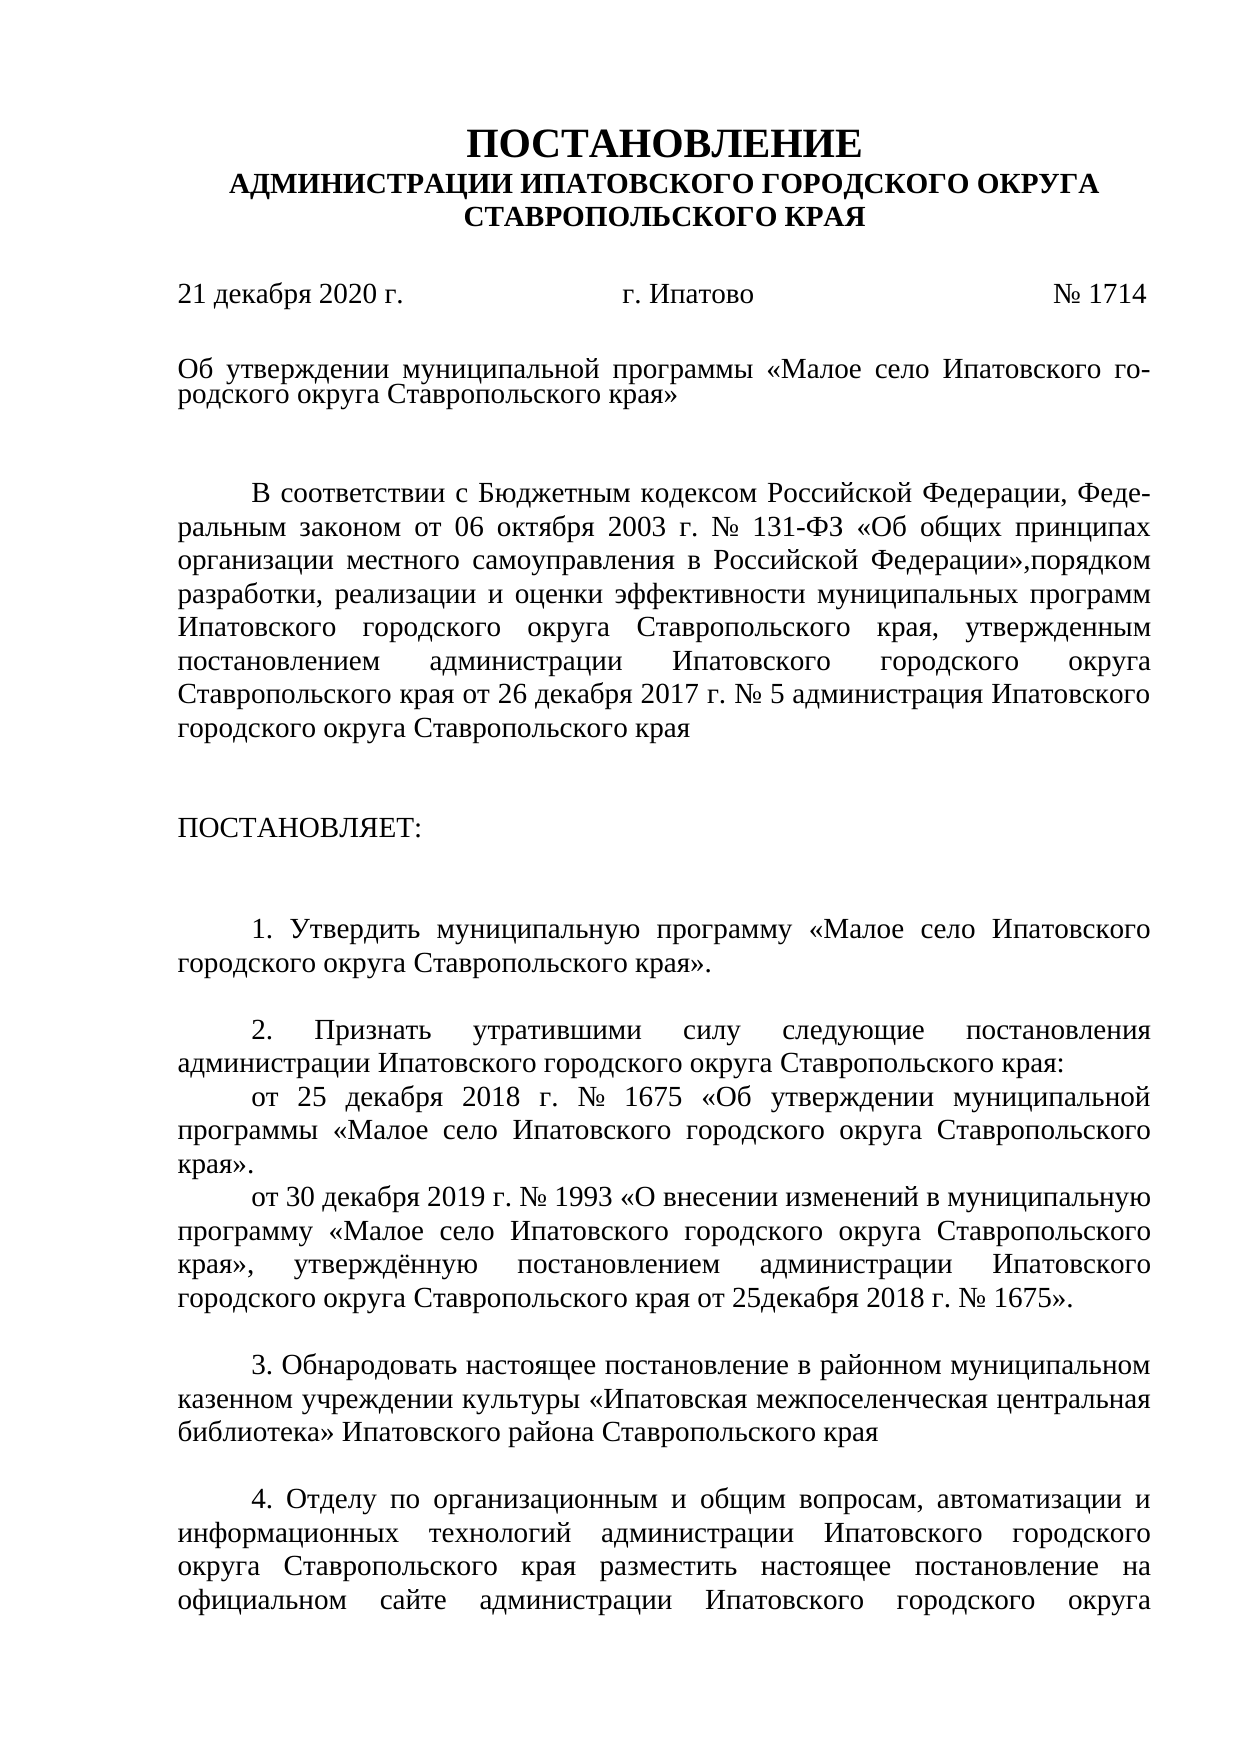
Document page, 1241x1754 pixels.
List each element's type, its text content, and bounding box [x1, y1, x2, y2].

text от 30 декабря 2019 г. № 1993 «О внесении изменений в муниципальную программу «Малое село Ипатовского городского округа Ставропольского края», утверждённую постановлением администрации Ипатовского городского округа Ставропольского края от 25декабря 2018 г. № 1675». [177, 1179, 1152, 1314]
text 2. Признать утратившими силу следующие постановления администрации Ипатовского городского округа Ставропольского края: [177, 1012, 1152, 1079]
text 1. Утвердить муниципальную программу «Малое село Ипатовского городского округа Ставропольского края». [177, 911, 1152, 978]
text 3. Обнародовать настоящее постановление в районном муниципальном казенном учреждении культуры «Ипатовская межпоселенческая центральная библиотека» Ипатовского района Ставропольского края [177, 1347, 1152, 1448]
text СТАВРОПОЛЬСКОГО КРАЯ [177, 199, 1152, 233]
text от 25 декабря 2018 г. № 1675 «Об утверждении муниципальной программы «Малое село Ипатовского городского округа Ставропольского края». [177, 1079, 1152, 1179]
text 21 декабря 2020 г. г. Ипатово № 1714 [177, 283, 1152, 308]
text ПОСТАНОВЛЕНИЕ [177, 118, 1152, 166]
text АДМИНИСТРАЦИИ ИПАТОВСКОГО ГОРОДСКОГО ОКРУГА [177, 166, 1152, 199]
text В соответствии с Бюджетным кодексом Российской Федерации, Феде-ральным законом от 06 октября 2003 г. № 131-ФЗ «Об общих принципах организации местного самоуправления в Российской Федерации»,порядком разработки, реализации и оценки эффективности муниципальных программ Ипатовского городского округа Ставропольского края, утвержденным постановлением администрации Ипатовского городского округа Ставропольского края от 26 декабря 2017 г. № 5 администрация Ипатовского городского округа Ставропольского края [177, 475, 1152, 743]
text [177, 1481, 1152, 1616]
text ПОСТАНОВЛЯЕТ: [177, 811, 1152, 844]
text Об утверждении муниципальной программы «Малое село Ипатовского го-родского округа Ставропольского края» [177, 358, 1152, 408]
